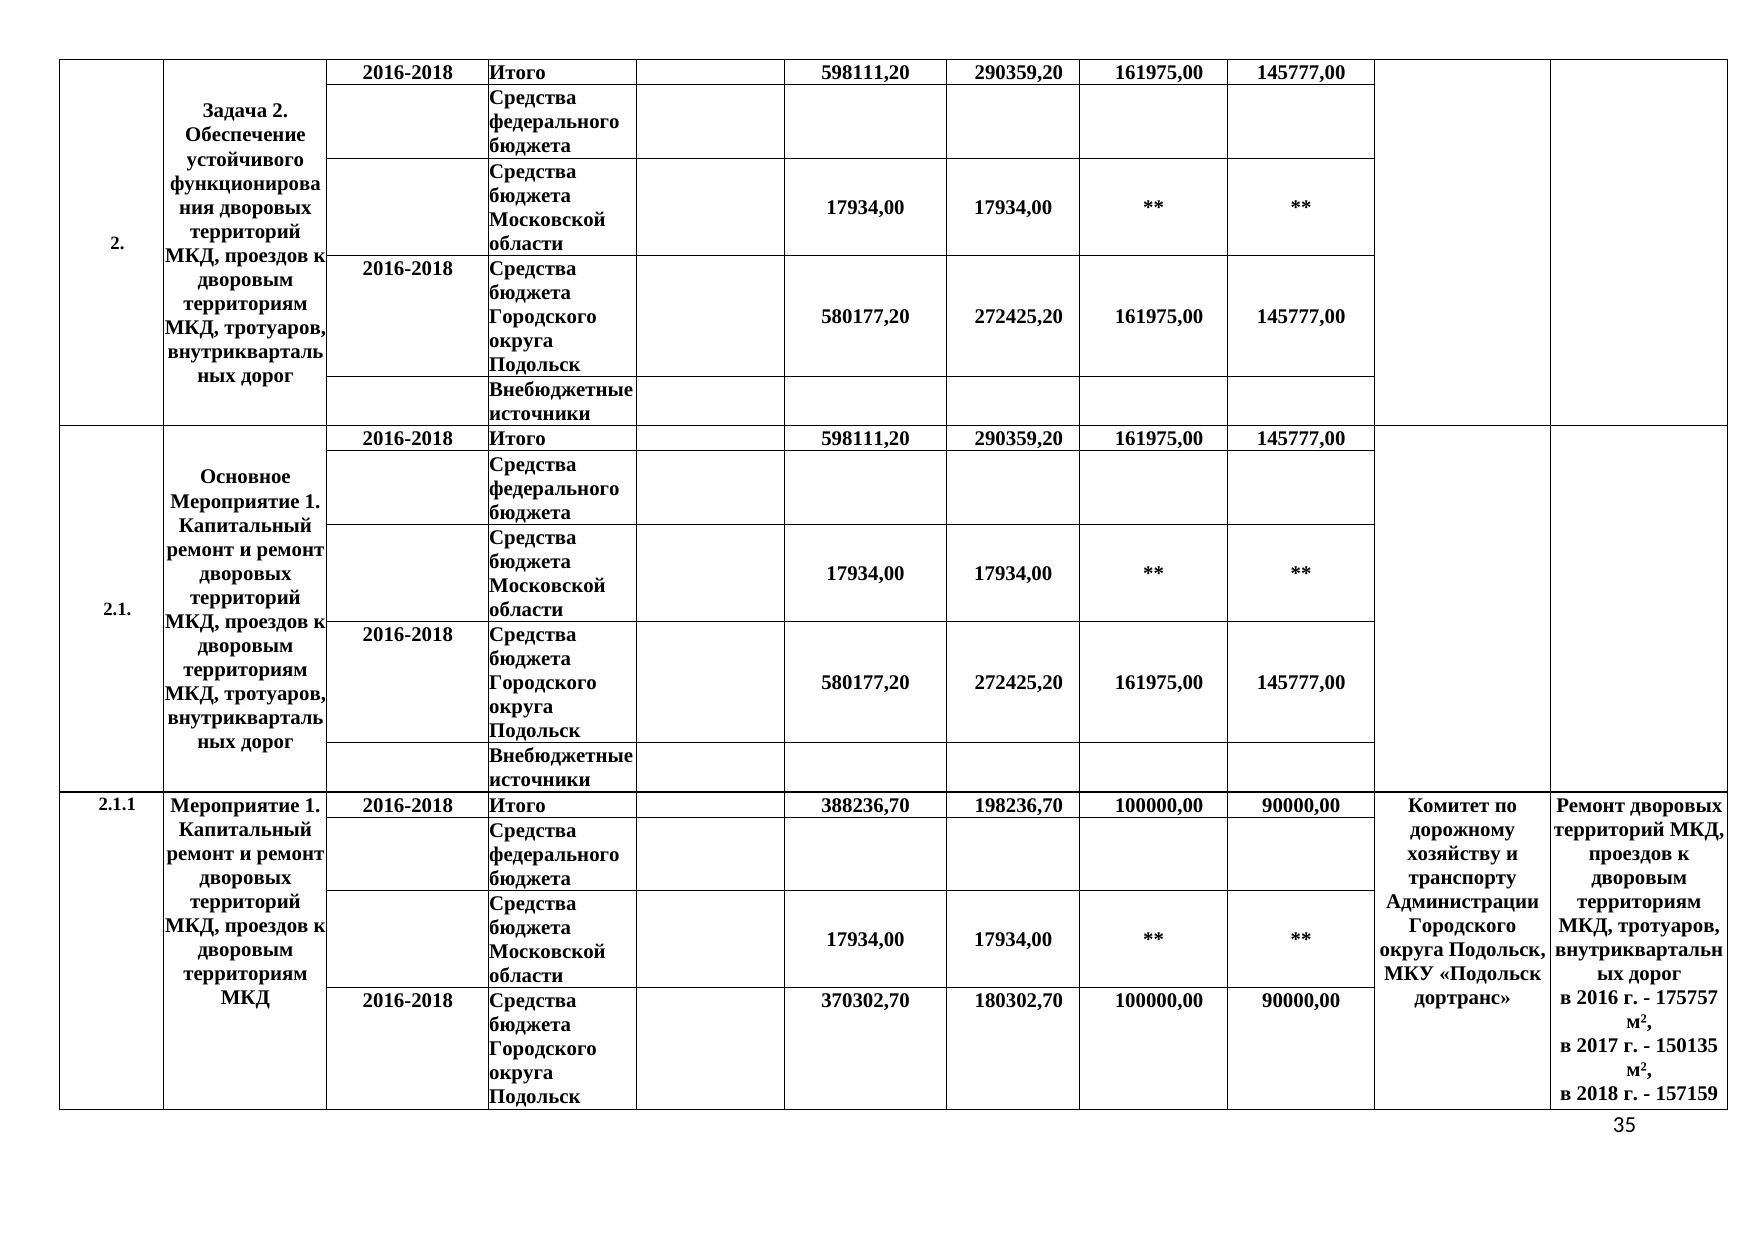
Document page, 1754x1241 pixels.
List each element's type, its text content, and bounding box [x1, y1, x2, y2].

table_cell Средства федерального бюджета [489, 818, 636, 890]
table_cell [637, 377, 784, 425]
table_cell 17934,00 [785, 891, 946, 987]
table_cell [1080, 451, 1227, 524]
table_cell 388236,70 [785, 793, 946, 817]
table_cell 2016-2018 [327, 622, 488, 742]
table_cell 17934,00 [947, 525, 1079, 621]
table_cell [785, 451, 946, 524]
table_cell [327, 377, 488, 425]
table_cell [947, 451, 1079, 524]
table_cell [1228, 85, 1374, 157]
table_cell [637, 426, 784, 450]
table_cell [637, 793, 784, 817]
table_cell [637, 85, 784, 157]
table_cell 370302,70 [785, 988, 946, 1108]
table_cell [1080, 377, 1227, 425]
table_cell 272425,20 [947, 622, 1079, 742]
table_cell Средства бюджета Московской области [489, 525, 636, 621]
table_cell [637, 159, 784, 255]
table_cell 145777,00 [1228, 426, 1374, 450]
table_cell 145777,00 [1228, 60, 1374, 84]
table_cell 580177,20 [785, 256, 946, 376]
table_cell 145777,00 [1228, 256, 1374, 376]
table_cell [327, 743, 488, 791]
table_cell [1375, 426, 1550, 791]
table_cell [947, 818, 1079, 890]
table_cell [327, 451, 488, 524]
table_cell [637, 988, 784, 1108]
table_cell 180302,70 [947, 988, 1079, 1108]
table_cell 290359,20 [947, 426, 1079, 450]
table_cell [1080, 818, 1227, 890]
table_cell [637, 525, 784, 621]
table_cell 90000,00 [1228, 988, 1374, 1108]
table_cell 145777,00 [1228, 622, 1374, 742]
table_cell [785, 377, 946, 425]
table_cell [637, 743, 784, 791]
table_cell 161975,00 [1080, 426, 1227, 450]
table_cell [785, 85, 946, 157]
table_cell [637, 451, 784, 524]
table_cell [637, 622, 784, 742]
table_cell 17934,00 [947, 159, 1079, 255]
table_cell Средства бюджета Московской области [489, 159, 636, 255]
table_cell ** [1228, 159, 1374, 255]
table_cell Ремонт дворовых территорий МКД, проездов к дворовым территориям МКД, тротуаров, внутриквартальных дорог в 2016 г. - 175757 м², в 2017 г. - 150135 м², в 2018 г. - 157159 м² [1551, 793, 1727, 1108]
table_cell 2016-2018 [327, 60, 488, 84]
table_cell [327, 525, 488, 621]
table_cell [1080, 743, 1227, 791]
table_cell Итого [489, 426, 636, 450]
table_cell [489, 988, 636, 1108]
table_cell [785, 818, 946, 890]
table_cell 17934,00 [947, 891, 1079, 987]
table_cell Внебюджетные источники [489, 743, 636, 791]
table_cell 161975,00 [1080, 256, 1227, 376]
table_cell 2016-2018 [327, 793, 488, 817]
table_cell [327, 891, 488, 987]
table_cell [1375, 60, 1550, 425]
table_cell Итого [489, 793, 636, 817]
table_cell [637, 818, 784, 890]
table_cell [489, 256, 636, 376]
table_cell Внебюджетные источники [489, 377, 636, 425]
table_cell [1228, 451, 1374, 524]
table_cell Средства федерального бюджета [489, 85, 636, 157]
table_cell [1551, 426, 1727, 791]
table_cell Итого [489, 60, 636, 84]
table_cell [947, 85, 1079, 157]
table_cell Средства бюджета Городского округа Подольск [489, 622, 636, 742]
table_cell [785, 743, 946, 791]
table_cell Средства федерального бюджета [489, 451, 636, 524]
table_cell Мероприятие 1. Капитальный ремонт и ремонт дворовых территорий МКД, проездов к дворовым территориям МКД [164, 793, 326, 1108]
table_cell [1228, 377, 1374, 425]
table_cell 598111,20 [785, 426, 946, 450]
table_cell 17934,00 [785, 525, 946, 621]
table_cell ** [1080, 159, 1227, 255]
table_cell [1375, 793, 1550, 1108]
table_cell [327, 159, 488, 255]
table_cell 161975,00 [1080, 60, 1227, 84]
table_cell 198236,70 [947, 793, 1079, 817]
table_cell 580177,20 [785, 622, 946, 742]
table_cell 290359,20 [947, 60, 1079, 84]
table_cell [637, 891, 784, 987]
table_cell [637, 256, 784, 376]
table_cell 2.1.1 [60, 793, 163, 1108]
table_cell [1228, 743, 1374, 791]
table_cell [637, 60, 784, 84]
table_cell 598111,20 [785, 60, 946, 84]
table_cell [1228, 818, 1374, 890]
table_cell 2016-2018 [327, 426, 488, 450]
table_cell ** [1228, 891, 1374, 987]
table_cell [327, 85, 488, 157]
table_cell Средства бюджета Московской области [489, 891, 636, 987]
table_cell ** [1080, 525, 1227, 621]
table_cell 2016-2018 [327, 988, 488, 1108]
table_cell 100000,00 [1080, 793, 1227, 817]
table_cell [1551, 60, 1727, 425]
table_cell 2. [60, 60, 163, 425]
table_cell ** [1080, 891, 1227, 987]
table_cell 272425,20 [947, 256, 1079, 376]
table_cell [1080, 85, 1227, 157]
table_cell 2.1. [60, 426, 163, 791]
table_cell 90000,00 [1228, 793, 1374, 817]
table_cell 2016-2018 [327, 256, 488, 376]
table_cell 100000,00 [1080, 988, 1227, 1108]
table_cell ** [1228, 525, 1374, 621]
table_cell [327, 818, 488, 890]
table_cell [947, 377, 1079, 425]
table_cell [947, 743, 1079, 791]
table_cell Задача 2. Обеспечение устойчивого функционирования дворовых территорий МКД, проездов к дворовым территориям МКД, тротуаров, внутриквартальных дорог [164, 60, 326, 425]
table_cell 161975,00 [1080, 622, 1227, 742]
table_cell Основное Мероприятие 1. Капитальный ремонт и ремонт дворовых территорий МКД, проездов к дворовым территориям МКД, тротуаров, внутриквартальных дорог [164, 426, 326, 791]
table_cell 17934,00 [785, 159, 946, 255]
